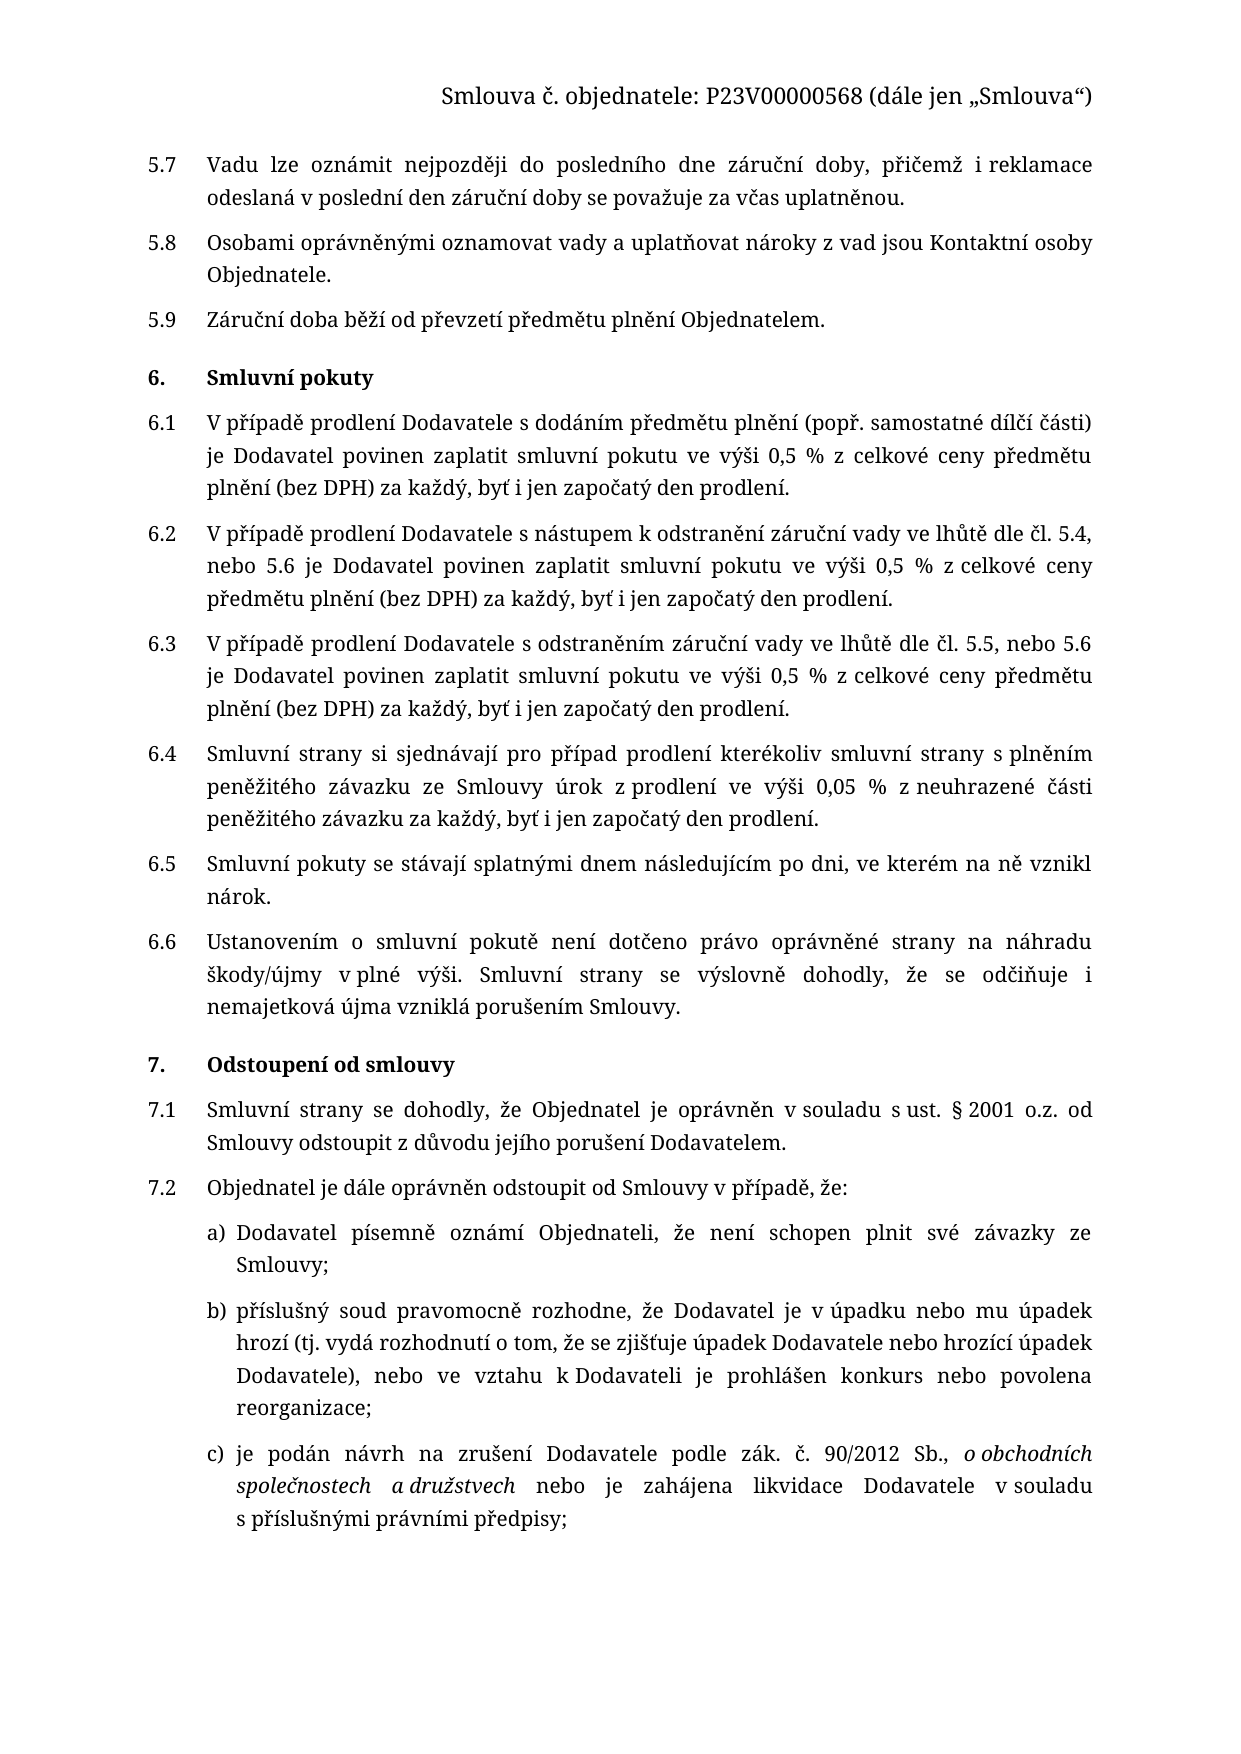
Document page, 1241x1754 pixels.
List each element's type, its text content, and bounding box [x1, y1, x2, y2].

list Odstoupení od smlouvy [148, 1050, 1093, 1078]
list Smluvní pokuty [148, 363, 1093, 392]
list Ustanovením o smluvní pokutě není dotčeno právo oprávněné strany na náhradu škody/újmy v plné výši. Smluvní strany se výslovně dohodly, že se odčiňuje i nemajetková újma vzniklá porušením Smlouvy. [148, 927, 1093, 1021]
list Dodavatel písemně oznámí Objednateli, že není schopen plnit své závazky ze Smlouvy; [207, 1218, 1093, 1279]
list V případě prodlení Dodavatele s odstraněním záruční vady ve lhůtě dle čl. 5.5, nebo 5.6 je Dodavatel povinen zaplatit smluvní pokutu ve výši 0,5 % z celkové ceny předmětu plnění (bez DPH) za každý, byť i jen započatý den prodlení. [148, 629, 1093, 723]
list je podán návrh na zrušení Dodavatele podle zák. č. 90/2012 Sb., o obchodních společnostech a družstvech nebo je zahájena likvidace Dodavatele v souladu s příslušnými právními předpisy; [207, 1439, 1093, 1532]
list V případě prodlení Dodavatele s dodáním předmětu plnění (popř. samostatné dílčí části) je Dodavatel povinen zaplatit smluvní pokutu ve výši 0,5 % z celkové ceny předmětu plnění (bez DPH) za každý, byť i jen započatý den prodlení. [148, 408, 1093, 502]
list Smluvní pokuty se stávají splatnými dnem následujícím po dni, ve kterém na ně vznikl nárok. [148, 849, 1093, 911]
list V případě prodlení Dodavatele s nástupem k odstranění záruční vady ve lhůtě dle čl. 5.4, nebo 5.6 je Dodavatel povinen zaplatit smluvní pokutu ve výši 0,5 % z celkové ceny předmětu plnění (bez DPH) za každý, byť i jen započatý den prodlení. [148, 519, 1093, 612]
list příslušný soud pravomocně rozhodne, že Dodavatel je v úpadku nebo mu úpadek hrozí (tj. vydá rozhodnutí o tom, že se zjišťuje úpadek Dodavatele nebo hrozící úpadek Dodavatele), nebo ve vztahu k Dodavateli je prohlášen konkurs nebo povolena reorganizace; [207, 1296, 1093, 1422]
list Osobami oprávněnými oznamovat vady a uplatňovat nároky z vad jsou Kontaktní osoby Objednatele. [148, 228, 1093, 289]
list Záruční doba běží od převzetí předmětu plnění Objednatelem. [148, 306, 1093, 334]
list Smluvní strany si sjednávají pro případ prodlení kterékoliv smluvní strany s plněním peněžitého závazku ze Smlouvy úrok z prodlení ve výši 0,05 % z neuhrazené části peněžitého závazku za každý, byť i jen započatý den prodlení. [148, 739, 1093, 833]
list Objednatel je dále oprávněn odstoupit od Smlouvy v případě, že: [148, 1173, 1093, 1201]
list Vadu lze oznámit nejpozději do posledního dne záruční doby, přičemž i reklamace odeslaná v poslední den záruční doby se považuje za včas uplatněnou. [148, 150, 1093, 211]
list Smluvní strany se dohodly, že Objednatel je oprávněn v souladu s ust. § 2001 o.z. od Smlouvy odstoupit z důvodu jejího porušení Dodavatelem. [148, 1095, 1093, 1156]
